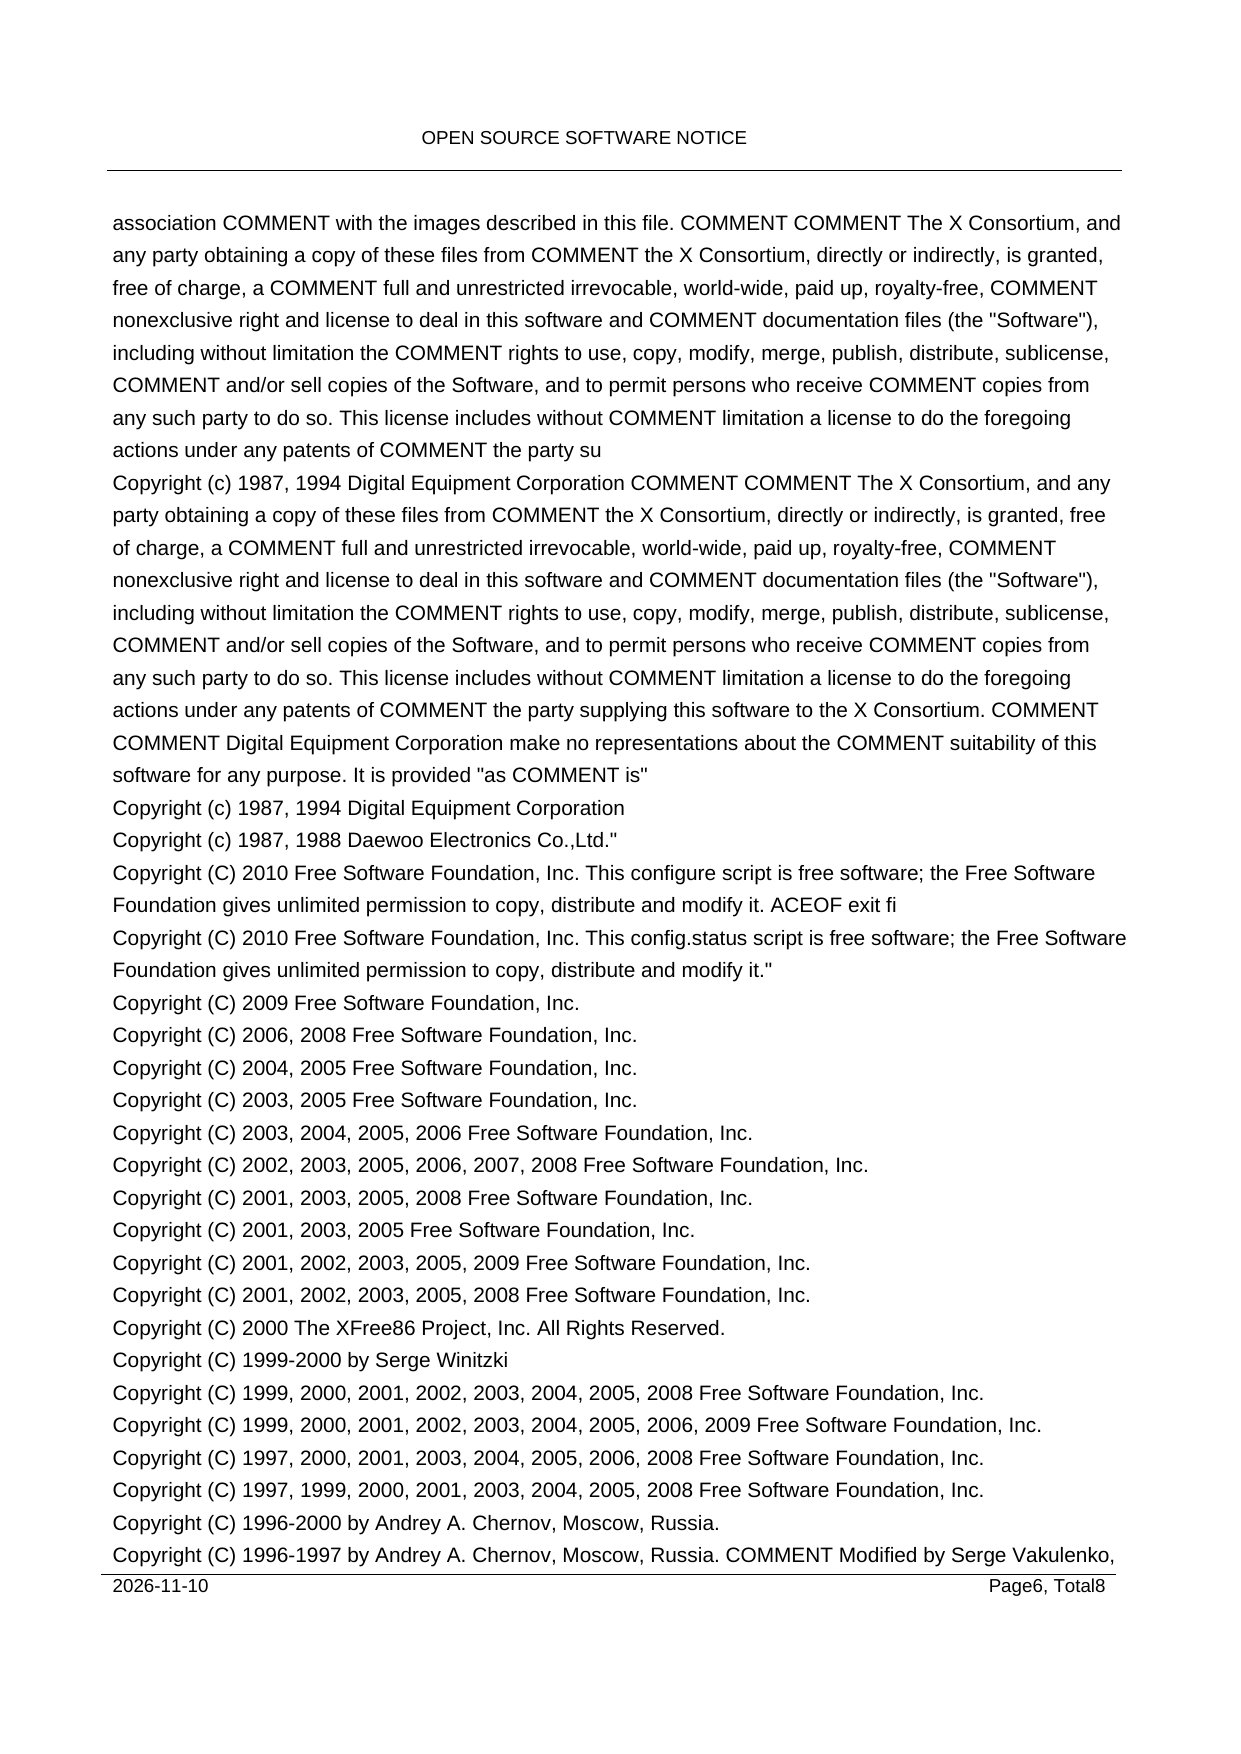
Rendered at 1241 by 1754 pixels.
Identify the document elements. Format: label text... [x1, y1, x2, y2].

text Copyright (C) 2004, 2005 Free Software Foundation, Inc. [112, 1051, 1128, 1084]
text Copyright (C) 1999, 2000, 2001, 2002, 2003, 2004, 2005, 2006, 2009 Free Software Foundation, Inc. [112, 1409, 1128, 1441]
text Copyright (C) 2001, 2003, 2005 Free Software Foundation, Inc. [112, 1214, 1128, 1246]
text Copyright (C) 2006, 2008 Free Software Foundation, Inc. [112, 1019, 1128, 1051]
text Copyright (C) 2000 The XFree86 Project, Inc. All Rights Reserved. [112, 1311, 1128, 1344]
text Copyright (c) 1987, 1988 Daewoo Electronics Co.,Ltd." [112, 824, 1128, 856]
text Copyright (C) 1996-2000 by Andrey A. Chernov, Moscow, Russia. [112, 1506, 1128, 1539]
text Copyright (C) 1997, 2000, 2001, 2003, 2004, 2005, 2006, 2008 Free Software Foundation, Inc. [112, 1441, 1128, 1474]
text Copyright (C) 1999-2000 by Serge Winitzki [112, 1344, 1128, 1376]
text Copyright (c) 1987, 1994 Digital Equipment Corporation COMMENT COMMENT The X Consortium, and any party obtaining a copy of these files from COMMENT the X Consortium, directly or indirectly, is granted, free of charge, a COMMENT full and unrestricted irrevocable, world-wide, paid up, royalty-free, COMMENT nonexclusive right and license to deal in this software and COMMENT documentation files (the "Software"), including without limitation the COMMENT rights to use, copy, modify, merge, publish, distribute, sublicense, COMMENT and/or sell copies of the Software, and to permit persons who receive COMMENT copies from any such party to do so. This license includes without COMMENT limitation a license to do the foregoing actions under any patents of COMMENT the party supplying this software to the X Consortium. COMMENT COMMENT Digital Equipment Corporation make no representations about the COMMENT suitability of this software for any purpose. It is provided "as COMMENT is" [112, 466, 1128, 791]
text Copyright (C) 2009 Free Software Foundation, Inc. [112, 986, 1128, 1019]
text Copyright (C) 1999, 2000, 2001, 2002, 2003, 2004, 2005, 2008 Free Software Foundation, Inc. [112, 1376, 1128, 1409]
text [112, 1539, 1128, 1571]
text Copyright (C) 2001, 2002, 2003, 2005, 2008 Free Software Foundation, Inc. [112, 1279, 1128, 1311]
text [112, 206, 1128, 466]
text Copyright (C) 1997, 1999, 2000, 2001, 2003, 2004, 2005, 2008 Free Software Foundation, Inc. [112, 1474, 1128, 1506]
text Copyright (C) 2010 Free Software Foundation, Inc. This config.status script is free software; the Free Software Foundation gives unlimited permission to copy, distribute and modify it." [112, 921, 1128, 986]
text Copyright (C) 2001, 2003, 2005, 2008 Free Software Foundation, Inc. [112, 1181, 1128, 1214]
text Copyright (C) 2001, 2002, 2003, 2005, 2009 Free Software Foundation, Inc. [112, 1246, 1128, 1279]
text Copyright (C) 2003, 2005 Free Software Foundation, Inc. [112, 1084, 1128, 1116]
text Copyright (C) 2003, 2004, 2005, 2006 Free Software Foundation, Inc. [112, 1116, 1128, 1149]
text Copyright (C) 2002, 2003, 2005, 2006, 2007, 2008 Free Software Foundation, Inc. [112, 1149, 1128, 1181]
text Copyright (c) 1987, 1994 Digital Equipment Corporation [112, 791, 1128, 824]
text Copyright (C) 2010 Free Software Foundation, Inc. This configure script is free software; the Free Software Foundation gives unlimited permission to copy, distribute and modify it. ACEOF exit fi [112, 856, 1128, 921]
